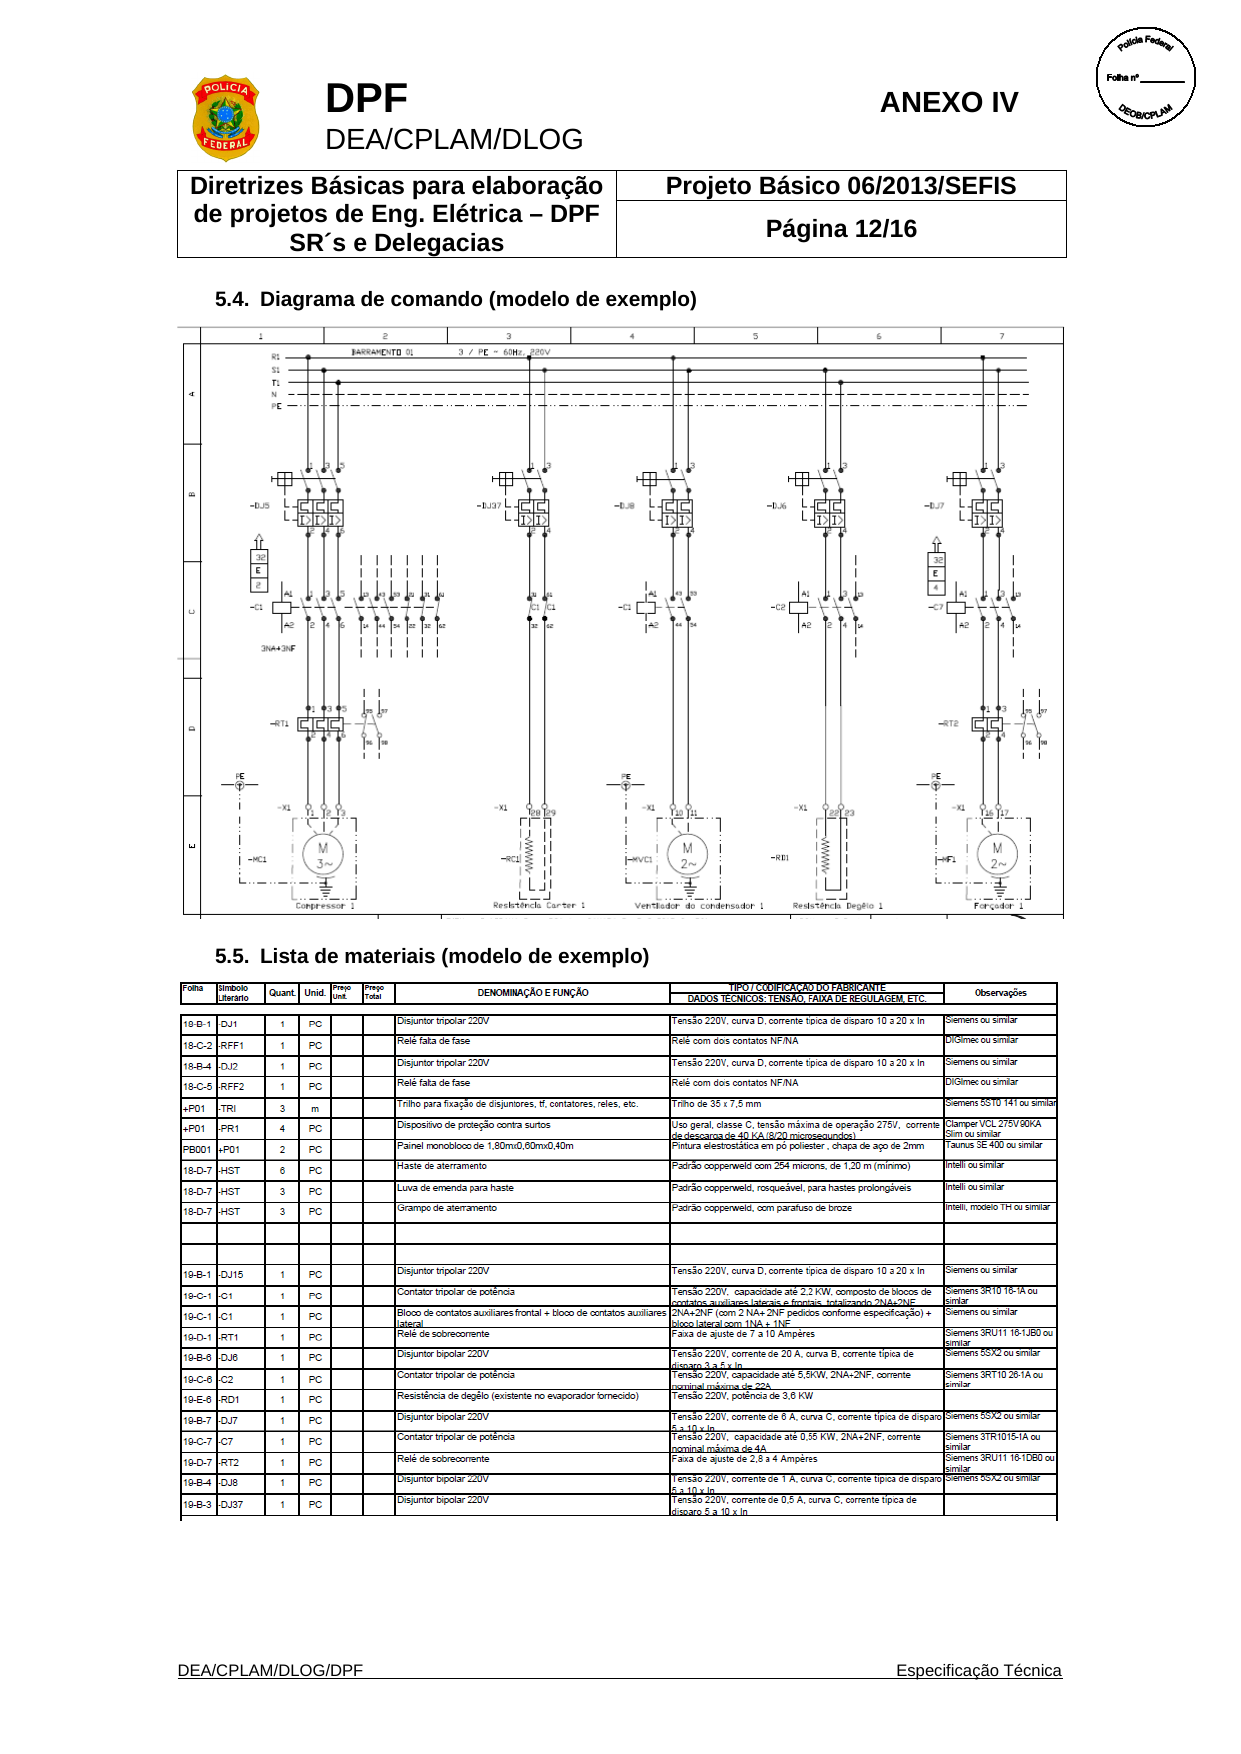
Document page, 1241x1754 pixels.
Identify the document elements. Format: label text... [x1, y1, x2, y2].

subtitle Diagrama de comando (modelo de exemplo) [215, 287, 1063, 311]
picture [177, 323, 1070, 919]
picture [177, 980, 1062, 1521]
subtitle Lista de materiais (modelo de exemplo) [215, 943, 1063, 967]
picture [1077, 17, 1218, 156]
